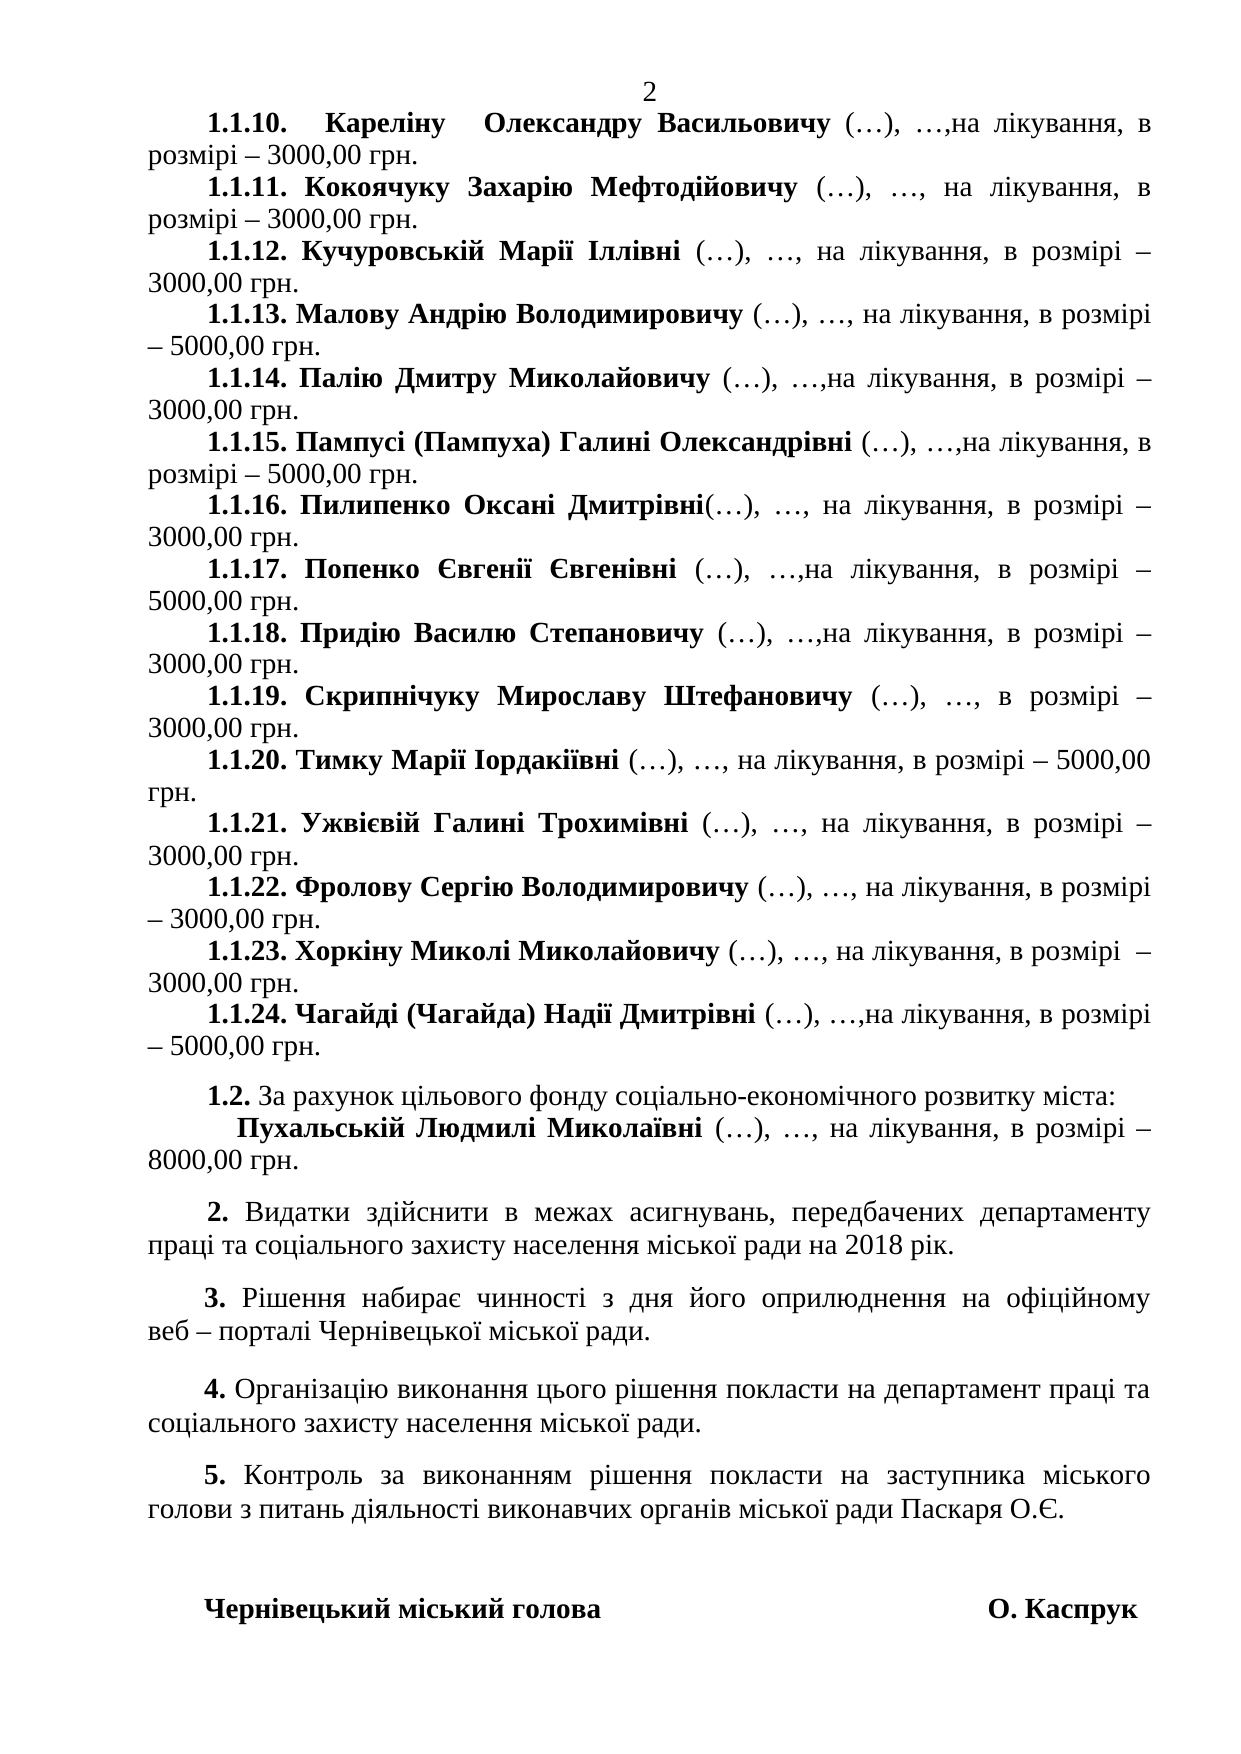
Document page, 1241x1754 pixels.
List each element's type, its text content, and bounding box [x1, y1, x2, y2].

text 1.1.23. Хоркіну Миколі Миколайовичу (…), …, на лікування, в розмірі – 3000,00 грн. [148, 935, 1152, 998]
text 5. Контроль за виконанням рішення покласти на заступника міського голови з питань діяльності виконавчих органів міської ради Паскаря О.Є. [148, 1457, 1152, 1524]
text 1.1.10. Кареліну Олександру Васильовичу (…), …,на лікування, в розмірі – 3000,00 грн. [148, 107, 1152, 171]
text 1.1.17. Попенко Євгенії Євгенівні (…), …,на лікування, в розмірі – 5000,00 грн. [148, 553, 1152, 617]
text 1.1.15. Пампусі (Пампуха) Галині Олександрівні (…), …,на лікування, в розмірі – 5000,00 грн. [148, 426, 1152, 489]
text 1.1.11. Кокоячуку Захарію Мефтодійовичу (…), …, на лікування, в розмірі – 3000,00 грн. [148, 171, 1152, 235]
text 1.1.12. Кучуровській Марії Іллівні (…), …, на лікування, в розмірі – 3000,00 грн. [148, 235, 1152, 298]
text Пухальській Людмилі Миколаївні (…), …, на лікування, в розмірі – 8000,00 грн. [148, 1112, 1152, 1176]
text 4. Організацію виконання цього рішення покласти на департамент праці та соціального захисту населення міської ради. [148, 1371, 1152, 1438]
text 1.1.19. Скрипнічуку Мирославу Штефановичу (…), …, в розмірі – 3000,00 грн. [148, 680, 1152, 744]
text 1.1.21. Ужвієвій Галині Трохимівні (…), …, на лікування, в розмірі – 3000,00 грн. [148, 807, 1152, 871]
text 1.1.22. Фролову Сергію Володимировичу (…), …, на лікування, в розмірі – 3000,00 грн. [148, 871, 1152, 935]
text 1.1.24. Чагайді (Чагайда) Надії Дмитрівні (…), …,на лікування, в розмірі – 5000,00 грн. [148, 998, 1152, 1062]
text 1.1.20. Тимку Марії Іордакіївні (…), …, на лікування, в розмірі – 5000,00 грн. [148, 744, 1152, 807]
text Чернівецький міський голова О. Каспрук [148, 1592, 1152, 1625]
text 2. Видатки здійснити в межах асигнувань, передбачених департаменту праці та соціального захисту населення міської ради на 2018 рік. [148, 1194, 1152, 1261]
text 3. Рішення набирає чинності з дня його оприлюднення на офіційному веб – порталі Чернівецької міської ради. [148, 1280, 1152, 1347]
text 1.1.16. Пилипенко Оксані Дмитрівні(…), …, на лікування, в розмірі – 3000,00 грн. [148, 489, 1152, 553]
text 1.2. За рахунок цільового фонду соціально-економічного розвитку міста: [148, 1080, 1152, 1112]
text 1.1.14. Палію Дмитру Миколайовичу (…), …,на лікування, в розмірі – 3000,00 грн. [148, 362, 1152, 426]
text 1.1.18. Придію Василю Степановичу (…), …,на лікування, в розмірі – 3000,00 грн. [148, 617, 1152, 680]
text 1.1.13. Малову Андрію Володимировичу (…), …, на лікування, в розмірі – 5000,00 грн. [148, 298, 1152, 362]
